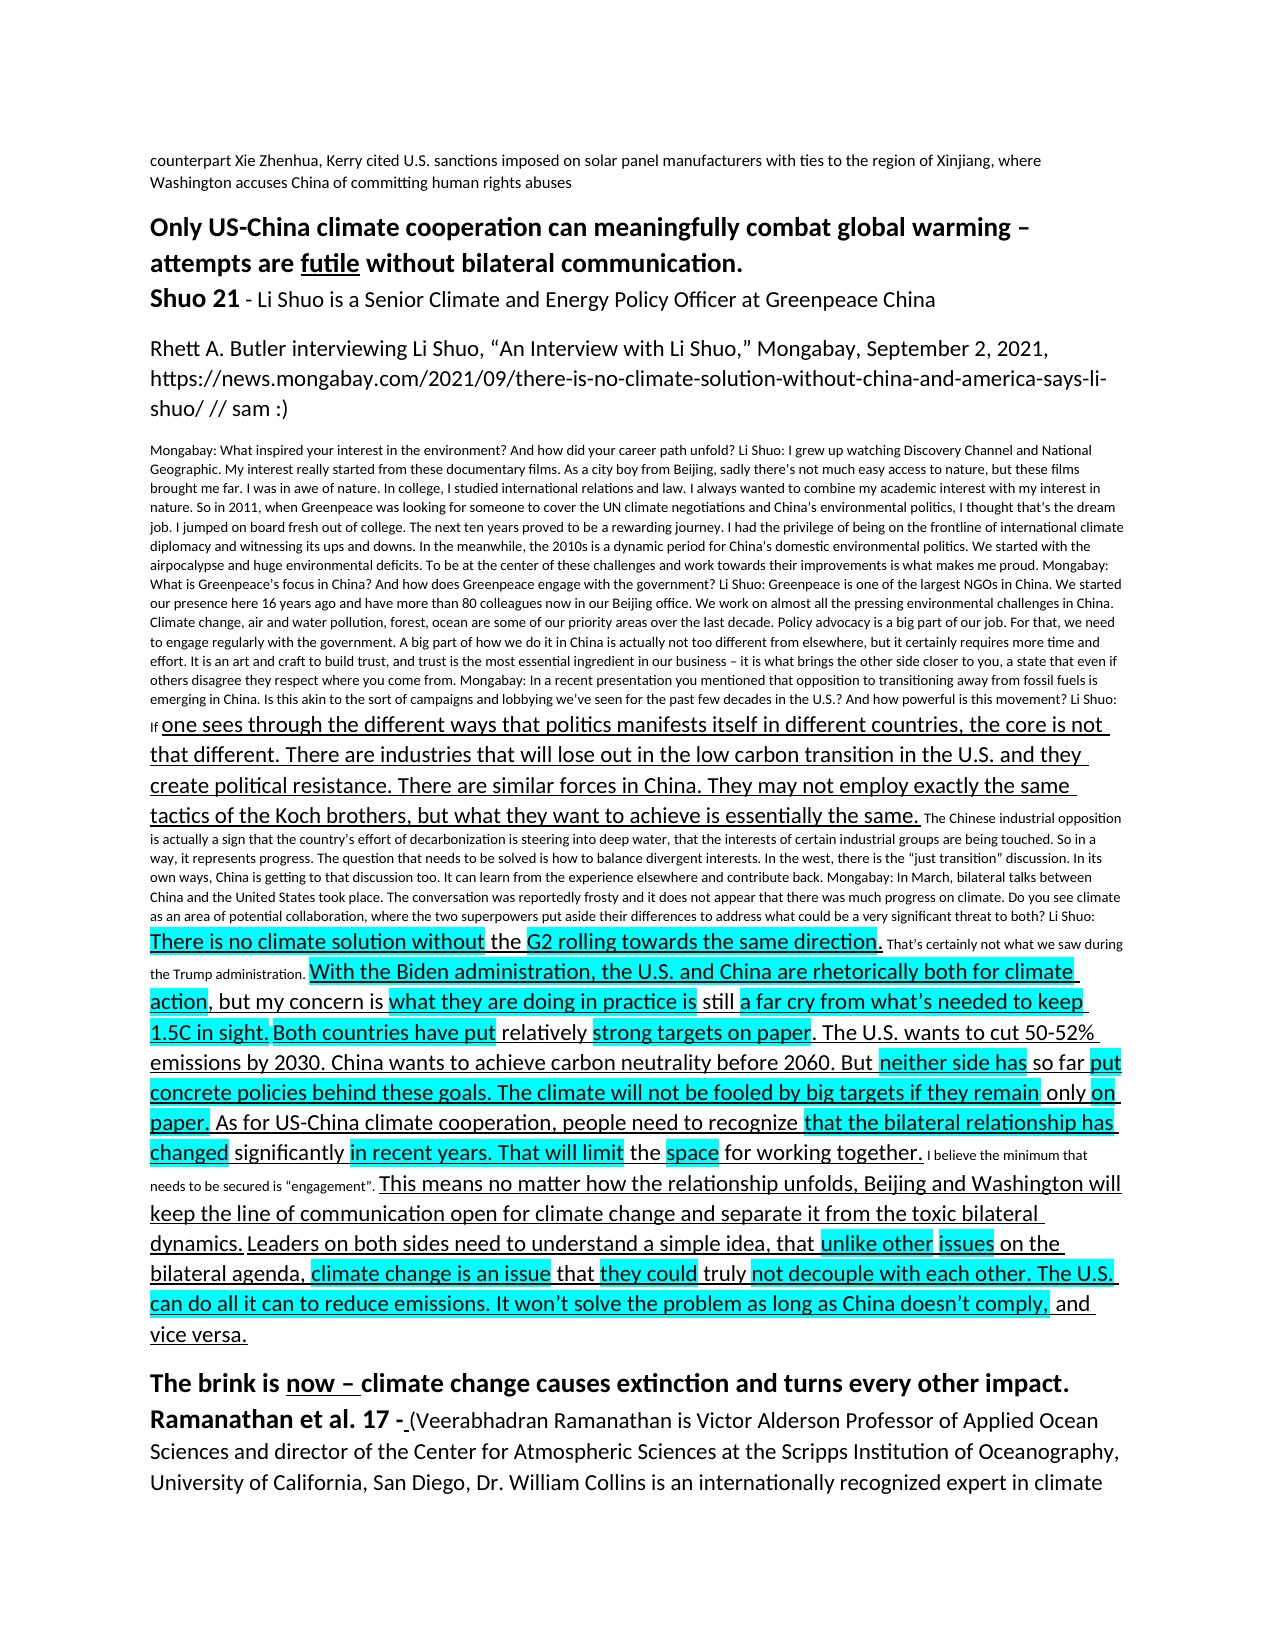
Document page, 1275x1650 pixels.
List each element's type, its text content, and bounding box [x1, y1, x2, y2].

text Rhett A. Butler interviewing Li Shuo, “An Interview with Li Shuo,” Mongabay, September 2, 2021, https://news.mongabay.com/2021/09/there-is-no-climate-solution-without-china-and-america-says-li-shuo/ // sam :) [150, 334, 1125, 422]
text Mongabay: What inspired your interest in the environment? And how did your career path unfold? Li Shuo: I grew up watching Discovery Channel and National Geographic. My interest really started from these documentary films. As a city boy from Beijing, sadly there’s not much easy access to nature, but these films brought me far. I was in awe of nature. In college, I studied international relations and law. I always wanted to combine my academic interest with my interest in nature. So in 2011, when Greenpeace was looking for someone to cover the UN climate negotiations and China’s environmental politics, I thought that’s the dream job. I jumped on board fresh out of college. The next ten years proved to be a rewarding journey. I had the privilege of being on the frontline of international climate diplomacy and witnessing its ups and downs. In the meanwhile, the 2010s is a dynamic period for China’s domestic environmental politics. We started with the airpocalypse and huge environmental deficits. To be at the center of these challenges and work towards their improvements is what makes me proud. Mongabay: What is Greenpeace’s focus in China? And how does Greenpeace engage with the government? Li Shuo: Greenpeace is one of the largest NGOs in China. We started our presence here 16 years ago and have more than 80 colleagues now in our Beijing office. We work on almost all the pressing environmental challenges in China. Climate change, air and water pollution, forest, ocean are some of our priority areas over the last decade. Policy advocacy is a big part of our job. For that, we need to engage regularly with the government. A big part of how we do it in China is actually not too different from elsewhere, but it certainly requires more time and effort. It is an art and craft to build trust, and trust is the most essential ingredient in our business – it is what brings the other side closer to you, a state that even if others disagree they respect where you come from. Mongabay: In a recent presentation you mentioned that opposition to transitioning away from fossil fuels is emerging in China. Is this akin to the sort of campaigns and lobbying we’ve seen for the past few decades in the U.S.? And how powerful is this movement? Li Shuo: If one sees through the different ways that politics manifests itself in different countries, the core is not that different. There are industries that will lose out in the low carbon transition in the U.S. and they create political resistance. There are similar forces in China. They may not employ exactly the same tactics of the Koch brothers, but what they want to achieve is essentially the same. The Chinese industrial opposition is actually a sign that the country’s effort of decarbonization is steering into deep water, that the interests of certain industrial groups are being touched. So in a way, it represents progress. The question that needs to be solved is how to balance divergent interests. In the west, there is the “just transition” discussion. In its own ways, China is getting to that discussion too. It can learn from the experience elsewhere and contribute back. Mongabay: In March, bilateral talks between China and the United States took place. The conversation was reportedly frosty and it does not appear that there was much progress on climate. Do you see climate as an area of potential collaboration, where the two superpowers put aside their differences to address what could be a very significant threat to both? Li Shuo: There is no climate solution without the G2 rolling towards the same direction. That’s certainly not what we saw during the Trump administration. With the Biden administration, the U.S. and China are rhetorically both for climate action, but my concern is what they are doing in practice is still a far cry from what’s needed to keep 1.5C in sight. Both countries have put relatively strong targets on paper. The U.S. wants to cut 50-52% emissions by 2030. China wants to achieve carbon neutrality before 2060. But neither side has so far put concrete policies behind these goals. The climate will not be fooled by big targets if they remain only on paper. As for US-China climate cooperation, people need to recognize that the bilateral relationship has changed significantly in recent years. That will limit the space for working together. I believe the minimum that needs to be secured is “engagement”. This means no matter how the relationship unfolds, Beijing and Washington will keep the line of communication open for climate change and separate it from the toxic bilateral dynamics. Leaders on both sides need to understand a simple idea, that unlike other issues on the bilateral agenda, climate change is an issue that they could truly not decouple with each other. The U.S. can do all it can to reduce emissions. It won’t solve the problem as long as China doesn’t comply, and vice versa. [150, 441, 1125, 1348]
subtitle Only US-China climate cooperation can meaningfully combat global warming – attempts are futile without bilateral communication. [150, 210, 1125, 279]
text Shuo 21 - Li Shuo is a Senior Climate and Energy Policy Officer at Greenpeace China [150, 282, 1125, 315]
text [150, 150, 1125, 192]
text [150, 1402, 1125, 1496]
subtitle The brink is now – climate change causes extinction and turns every other impact. [150, 1367, 1125, 1400]
